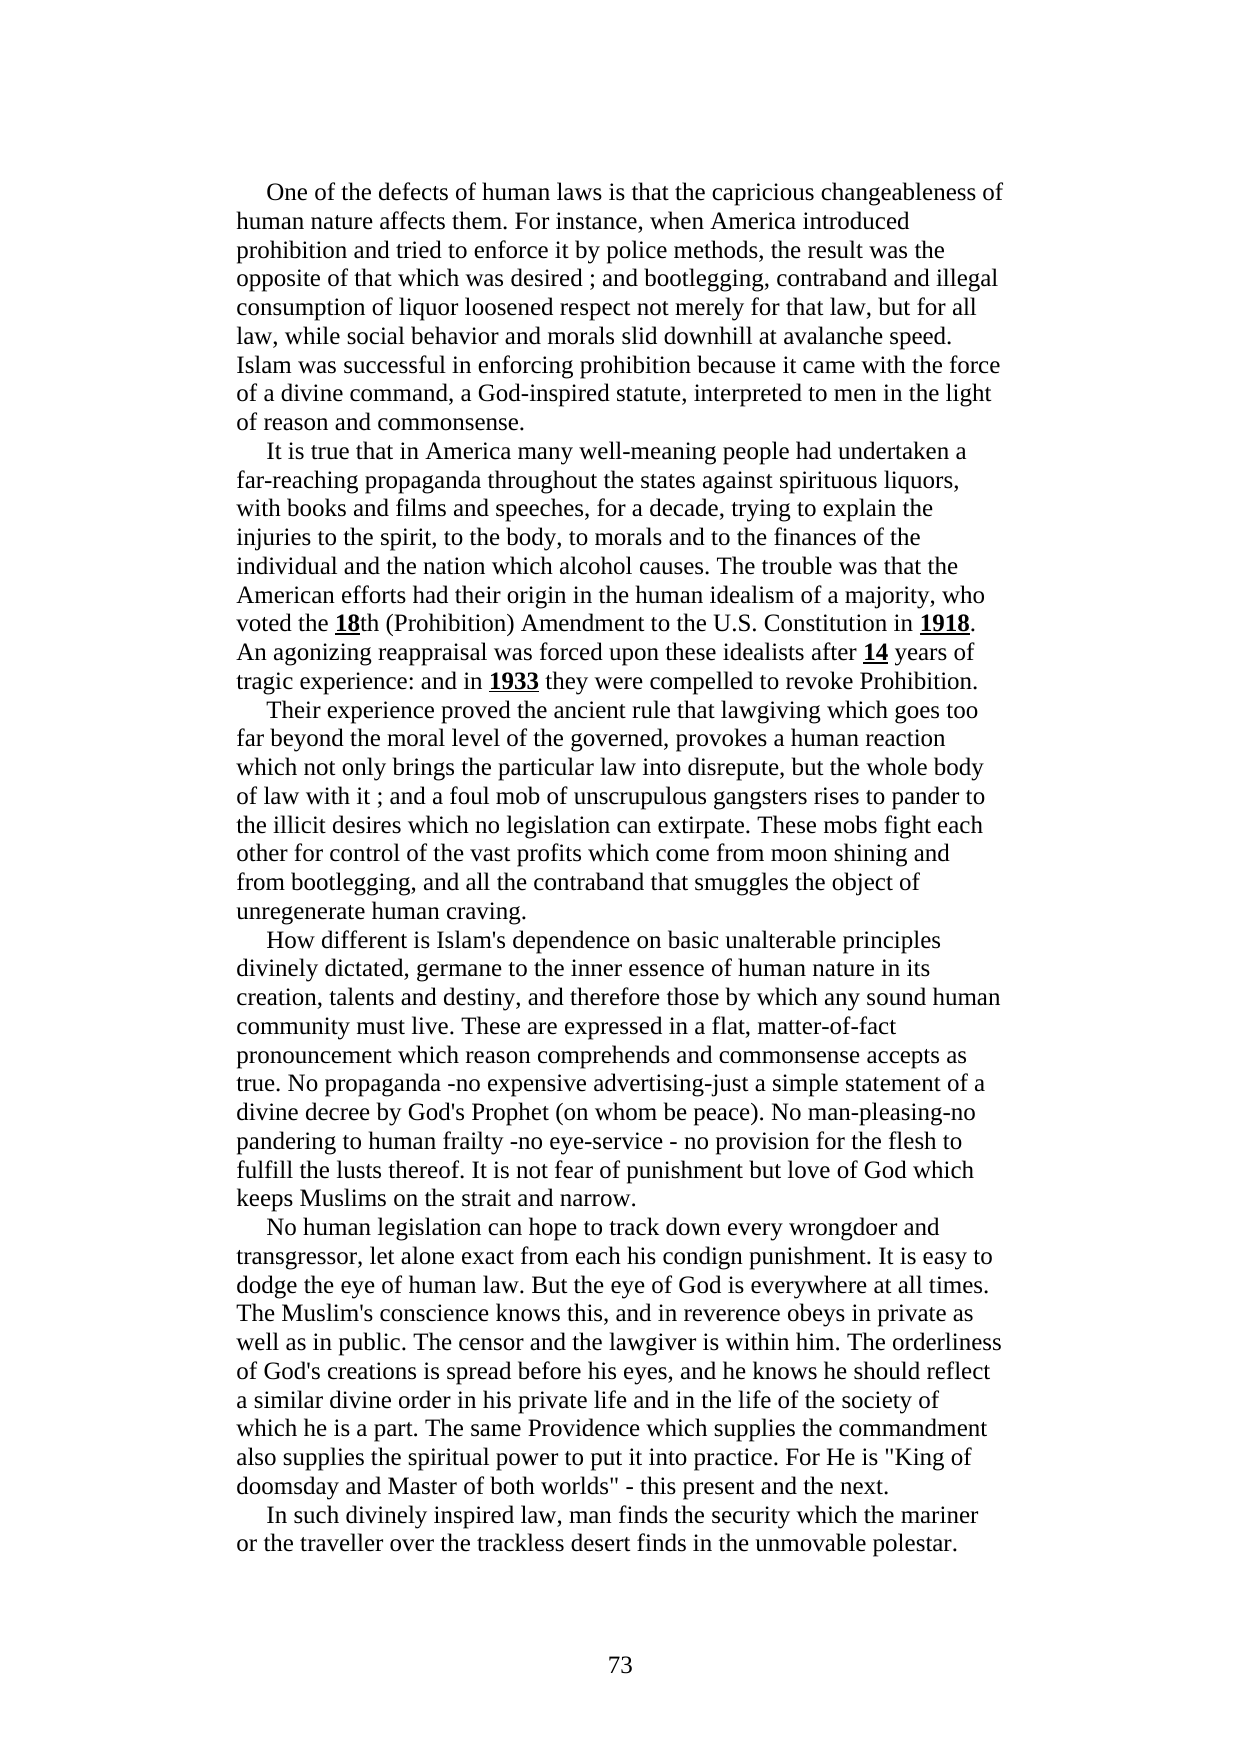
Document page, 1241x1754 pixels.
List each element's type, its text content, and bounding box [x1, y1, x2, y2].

text Their experience proved the ancient rule that lawgiving which goes too far beyond the moral level of the governed, provokes a human reaction which not only brings the particular law into disrepute, but the whole body of law with it ; and a foul mob of unscrupulous gangsters rises to pander to the illicit desires which no legislation can extirpate. These mobs fight each other for control of the vast profits which come from moon shining and from bootlegging, and all the contraband that smuggles the object of unregenerate human craving. [236, 695, 1004, 925]
text It is true that in America many well-meaning people had undertaken a far-reaching propaganda throughout the states against spirituous liquors, with books and films and speeches, for a decade, trying to explain the injuries to the spirit, to the body, to morals and to the finances of the individual and the nation which alcohol causes. The trouble was that the American efforts had their origin in the human idealism of a majority, who voted the 18th (Prohibition) Amendment to the U.S. Constitution in 1918. An agonizing reappraisal was forced upon these idealists after 14 years of tragic experience: and in 1933 they were compelled to revoke Prohibition. [236, 436, 1004, 695]
text One of the defects of human laws is that the capricious changeableness of human nature affects them. For instance, when America introduced prohibition and tried to enforce it by police methods, the result was the opposite of that which was desired ; and bootlegging, contraband and illegal consumption of liquor loosened respect not merely for that law, but for all law, while social behavior and morals slid downhill at avalanche speed. Islam was successful in enforcing prohibition because it came with the force of a divine command, a God-inspired statute, interpreted to men in the light of reason and commonsense. [236, 177, 1004, 436]
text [236, 1500, 1004, 1557]
text How different is Islam's dependence on basic unalterable principles divinely dictated, germane to the inner essence of human nature in its creation, talents and destiny, and therefore those by which any sound human community must live. These are expressed in a flat, matter-of-fact pronouncement which reason comprehends and commonsense accepts as true. No propaganda -no expensive advertising-just a simple statement of a divine decree by God's Prophet (on whom be peace). No man-pleasing-no pandering to human frailty -no eye-service - no provision for the flesh to fulfill the lusts thereof. It is not fear of punishment but love of God which keeps Muslims on the strait and narrow. [236, 925, 1004, 1212]
text No human legislation can hope to track down every wrongdoer and transgressor, let alone exact from each his condign punishment. It is easy to dodge the eye of human law. But the eye of God is everywhere at all times. The Muslim's conscience knows this, and in reverence obeys in private as well as in public. The censor and the lawgiver is within him. The orderliness of God's creations is spread before his eyes, and he knows he should reflect a similar divine order in his private life and in the life of the society of which he is a part. The same Providence which supplies the commandment also supplies the spiritual power to put it into practice. For He is "King of doomsday and Master of both worlds" - this present and the next. [236, 1212, 1004, 1500]
